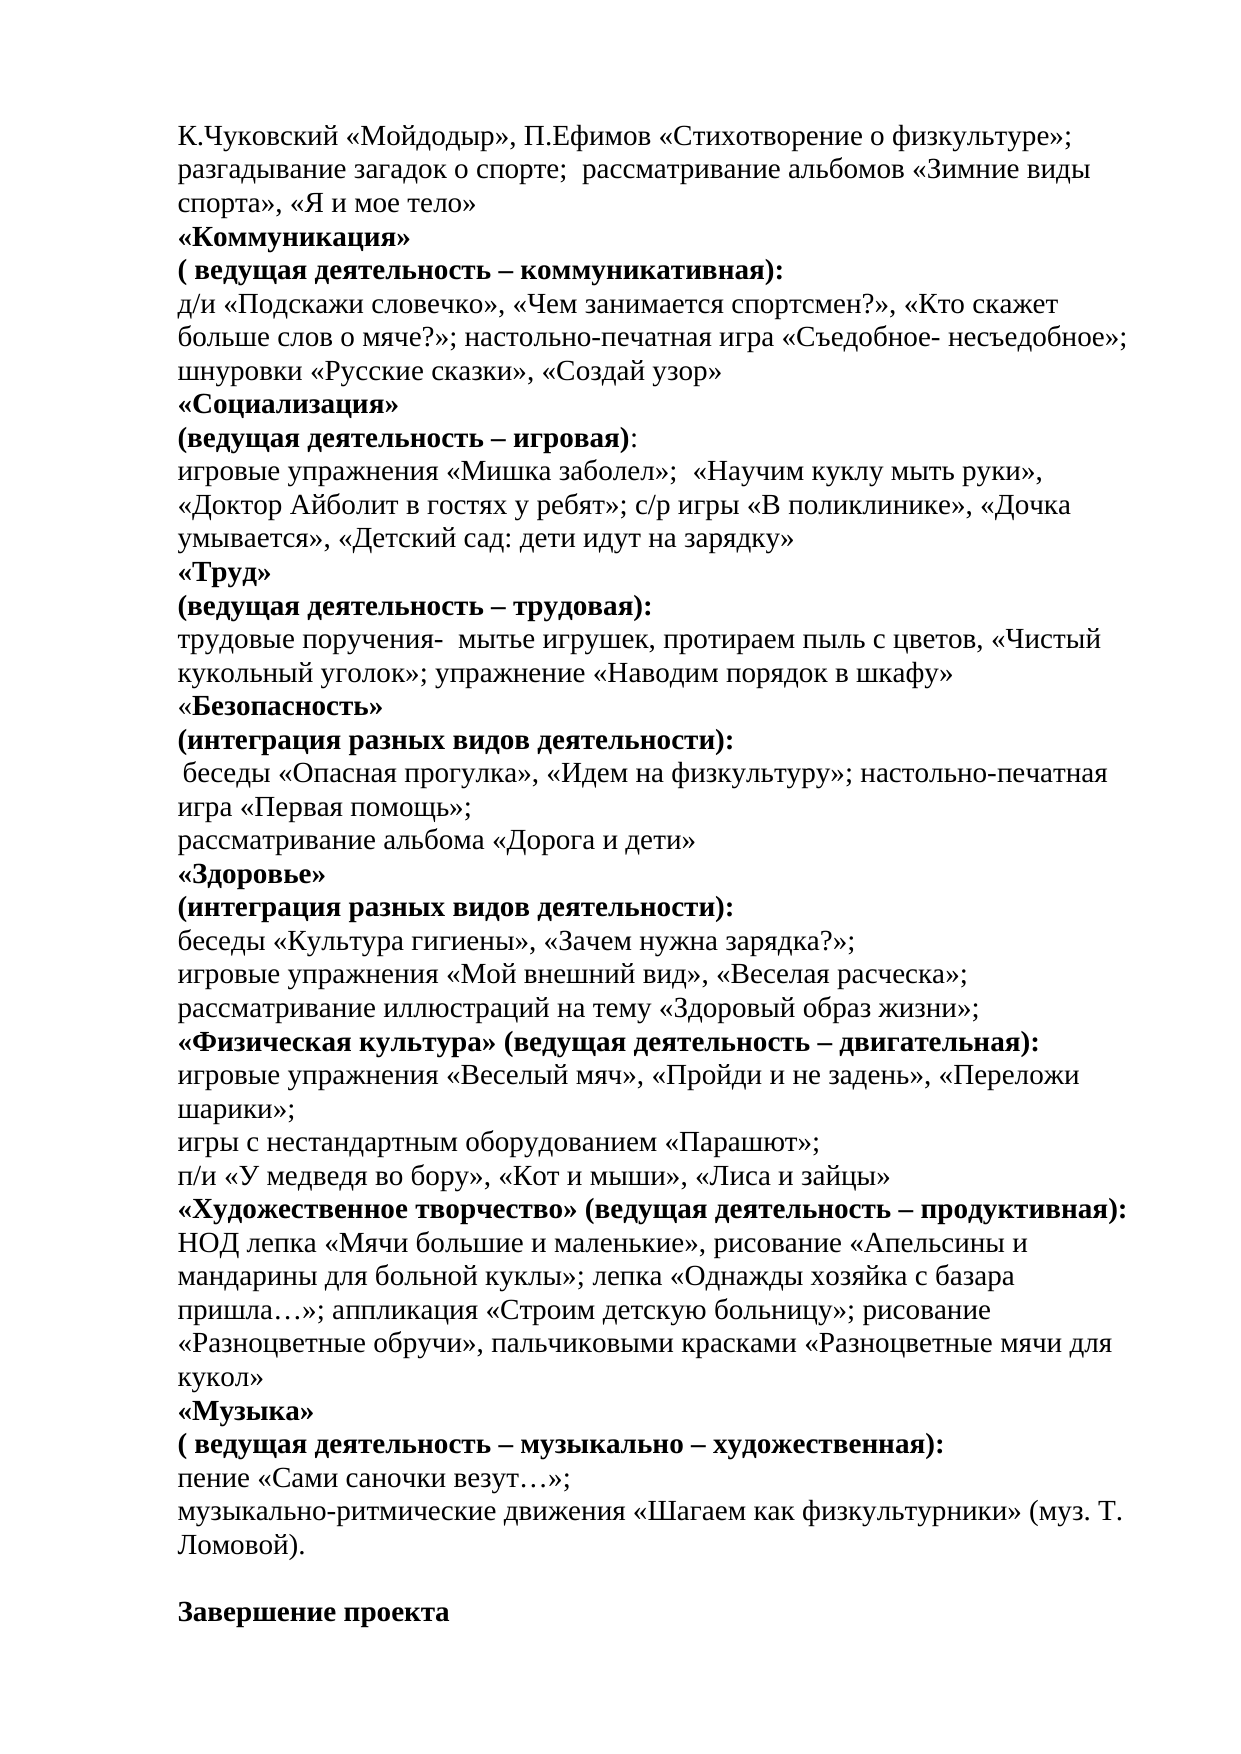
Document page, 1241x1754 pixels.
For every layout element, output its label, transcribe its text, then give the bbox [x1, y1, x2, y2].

text «Художественное творчество» (ведущая деятельность – продуктивная): [177, 1191, 1152, 1225]
text «Труд» [177, 554, 1152, 588]
text «Безопасность» [177, 688, 1152, 722]
text игровые упражнения «Мой внешний вид», «Веселая расческа»; рассматривание иллюстраций на тему «Здоровый образ жизни»; [177, 957, 1152, 1024]
text беседы «Опасная прогулка», «Идем на физкультуру»; настольно-печатная игра «Первая помощь»; [177, 755, 1152, 822]
text трудовые поручения- мытье игрушек, протираем пыль с цветов, «Чистый кукольный уголок»; упражнение «Наводим порядок в шкафу» [177, 621, 1152, 688]
text (ведущая деятельность – игровая): [177, 420, 1152, 453]
text игровые упражнения «Веселый мяч», «Пройди и не задень», «Переложи шарики»; [177, 1057, 1152, 1124]
text (ведущая деятельность – трудовая): [177, 588, 1152, 621]
text НОД лепка «Мячи большие и маленькие», рисование «Апельсины и мандарины для больной куклы»; лепка «Однажды хозяйка с базара пришла…»; аппликация «Строим детскую больницу»; рисование «Разноцветные обручи», пальчиковыми красками «Разноцветные мячи для кукол» [177, 1225, 1152, 1393]
text п/и «У медведя во бору», «Кот и мыши», «Лиса и зайцы» [177, 1158, 1152, 1191]
text шнуровки «Русские сказки», «Создай узор» [177, 353, 1152, 386]
text рассматривание альбома «Дорога и дети» [177, 822, 1152, 856]
text «Коммуникация» [177, 219, 1152, 252]
text (интеграция разных видов деятельности): [177, 722, 1152, 755]
text «Музыка» [177, 1393, 1152, 1426]
text Завершение проекта [177, 1594, 1152, 1627]
text ( ведущая деятельность – коммуникативная): [177, 252, 1152, 286]
text (интеграция разных видов деятельности): [177, 889, 1152, 923]
text К.Чуковский «Мойдодыр», П.Ефимов «Стихотворение о физкультуре»; разгадывание загадок о спорте; рассматривание альбомов «Зимние виды спорта», «Я и мое тело» [177, 118, 1152, 219]
text «Здоровье» [177, 856, 1152, 889]
text «Социализация» [177, 386, 1152, 420]
text игры с нестандартным оборудованием «Парашют»; [177, 1124, 1152, 1158]
text д/и «Подскажи словечко», «Чем занимается спортсмен?», «Кто скажет больше слов о мяче?»; настольно-печатная игра «Съедобное- несъедобное»; [177, 286, 1152, 353]
text игровые упражнения «Мишка заболел»; «Научим куклу мыть руки», «Доктор Айболит в гостях у ребят»; с/р игры «В поликлинике», «Дочка умывается», «Детский сад: дети идут на зарядку» [177, 453, 1152, 554]
text ( ведущая деятельность – музыкально – художественная): [177, 1426, 1152, 1460]
text «Физическая культура» (ведущая деятельность – двигательная): [177, 1024, 1152, 1057]
text беседы «Культура гигиены», «Зачем нужна зарядка?»; [177, 923, 1152, 957]
text музыкально-ритмические движения «Шагаем как физкультурники» (муз. Т. Ломовой). [177, 1493, 1152, 1560]
text пение «Сами саночки везут…»; [177, 1460, 1152, 1493]
